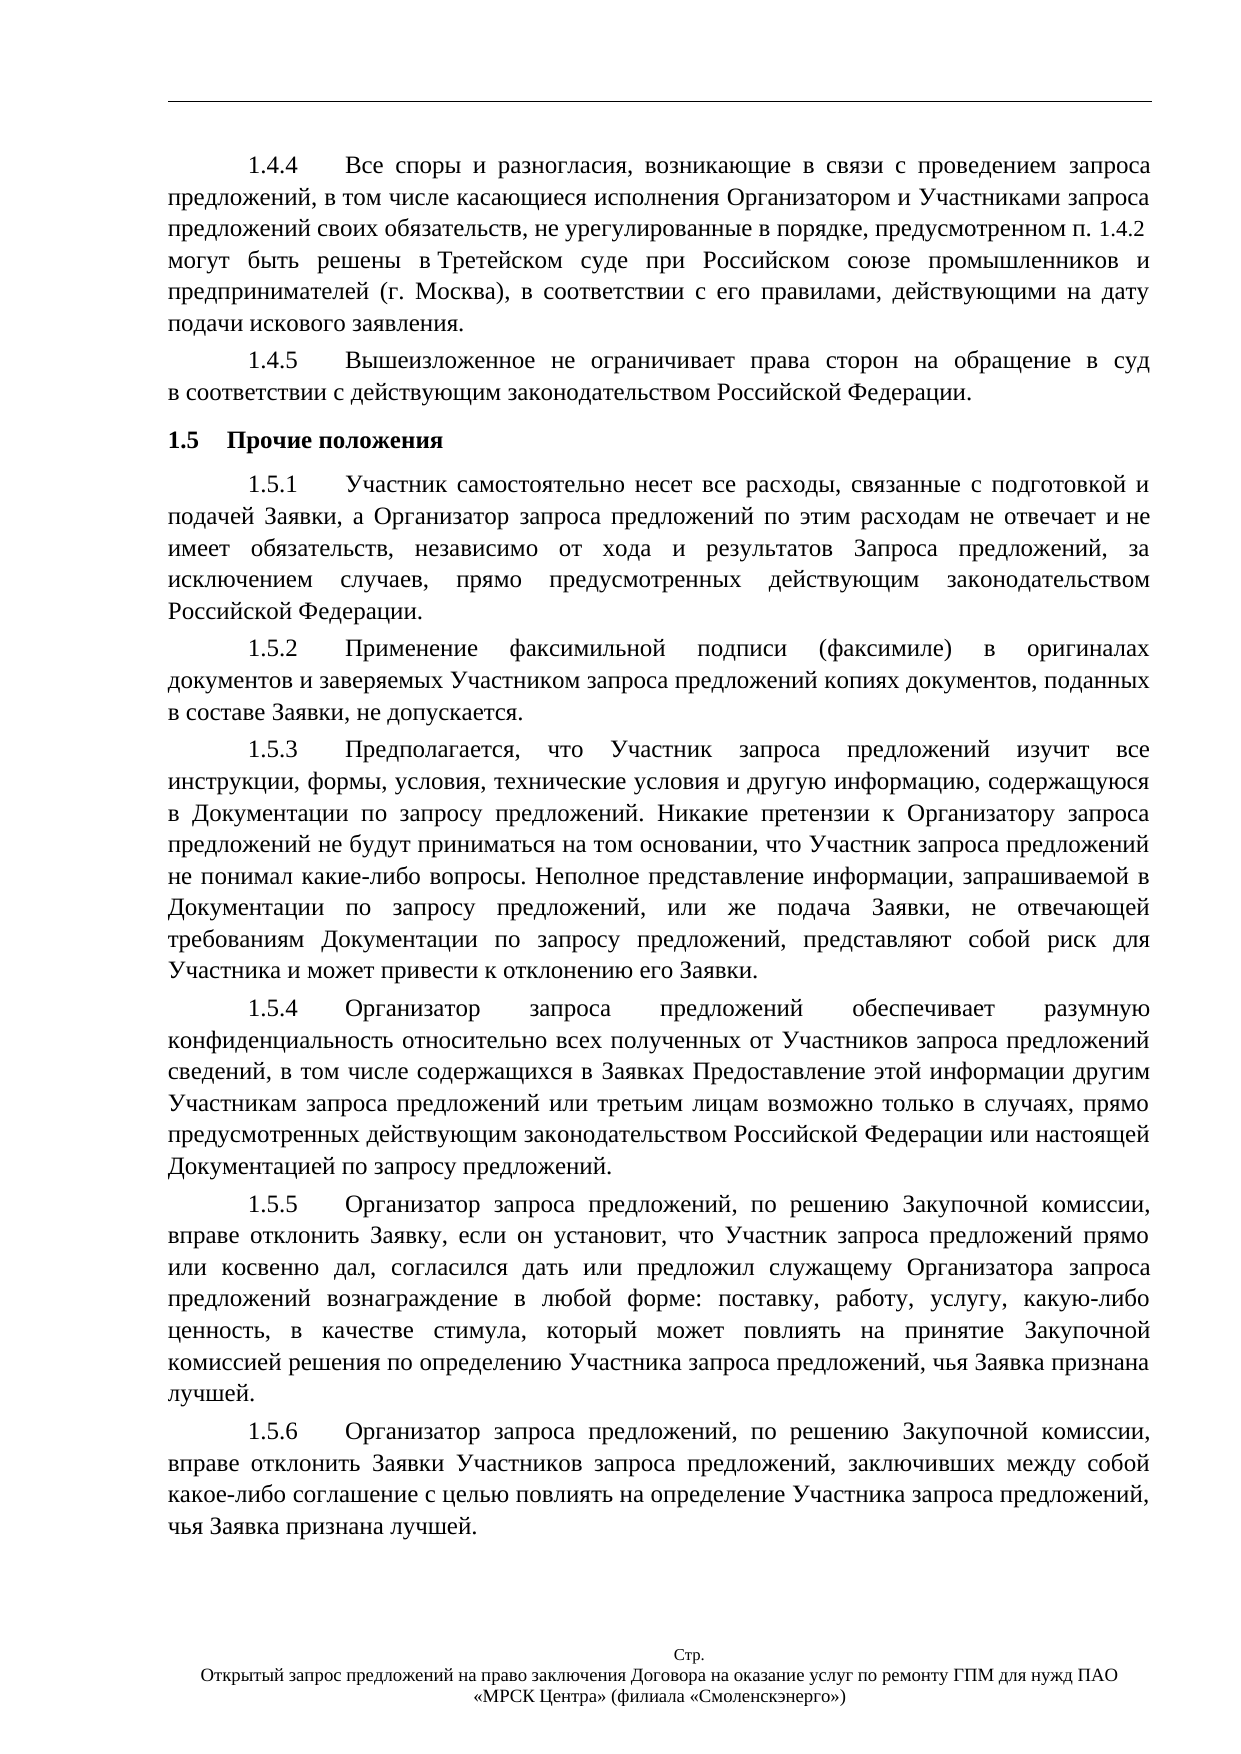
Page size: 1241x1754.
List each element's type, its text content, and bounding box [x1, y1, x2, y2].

list Организатор запроса предложений обеспечивает разумную конфиденциальность относительно всех полученных от Участников запроса предложений сведений, в том числе содержащихся в Заявках Предоставление этой информации другим Участникам запроса предложений или третьим лицам возможно только в случаях, прямо предусмотренных действующим законодательством Российской Федерации или настоящей Документацией по запросу предложений. [168, 993, 1150, 1180]
list Организатор запроса предложений, по решению Закупочной комиссии, вправе отклонить Заявки Участников запроса предложений, заключивших между собой какое-либо соглашение с целью повлиять на определение Участника запроса предложений, чья Заявка признана лучшей. [168, 1416, 1150, 1539]
list Все споры и разногласия, возникающие в связи с проведением запроса предложений, в том числе касающиеся исполнения Организатором и Участниками запроса предложений своих обязательств, не урегулированные в порядке, предусмотренном п. 1.4.2 могут быть решены в Третейском суде при Российском союзе промышленников и предпринимателей (г. Москва), в соответствии с его правилами, действующими на дату подачи искового заявления. [168, 150, 1150, 337]
list Предполагается, что Участник запроса предложений изучит все инструкции, формы, условия, технические условия и другую информацию, содержащуюся в Документации по запросу предложений. Никакие претензии к Организатору запроса предложений не будут приниматься на том основании, что Участник запроса предложений не понимал какие-либо вопросы. Неполное представление информации, запрашиваемой в Документации по запросу предложений, или же подача Заявки, не отвечающей требованиям Документации по запросу предложений, представляют собой риск для Участника и может привести к отклонению его Заявки. [168, 734, 1150, 984]
list Применение факсимильной подписи (факсимиле) в оригиналах документов и заверяемых Участником запроса предложений копиях документов, поданных в составе Заявки, не допускается. [168, 633, 1150, 725]
list Организатор запроса предложений, по решению Закупочной комиссии, вправе отклонить Заявку, если он установит, что Участник запроса предложений прямо или косвенно дал, согласился дать или предложил служащему Организатора запроса предложений вознаграждение в любой форме: поставку, работу, услугу, какую-либо ценность, в качестве стимула, который может повлиять на принятие Закупочной комиссией решения по определению Участника запроса предложений, чья Заявка признана лучшей. [168, 1189, 1150, 1407]
list Участник самостоятельно несет все расходы, связанные с подготовкой и подачей Заявки, а Организатор запроса предложений по этим расходам не отвечает и не имеет обязательств, независимо от хода и результатов Запроса предложений, за исключением случаев, прямо предусмотренных действующим законодательством Российской Федерации. [168, 469, 1150, 624]
subtitle Прочие положения [168, 425, 1152, 454]
list Вышеизложенное не ограничивает права сторон на обращение в суд в соответствии с действующим законодательством Российской Федерации. [168, 346, 1150, 406]
